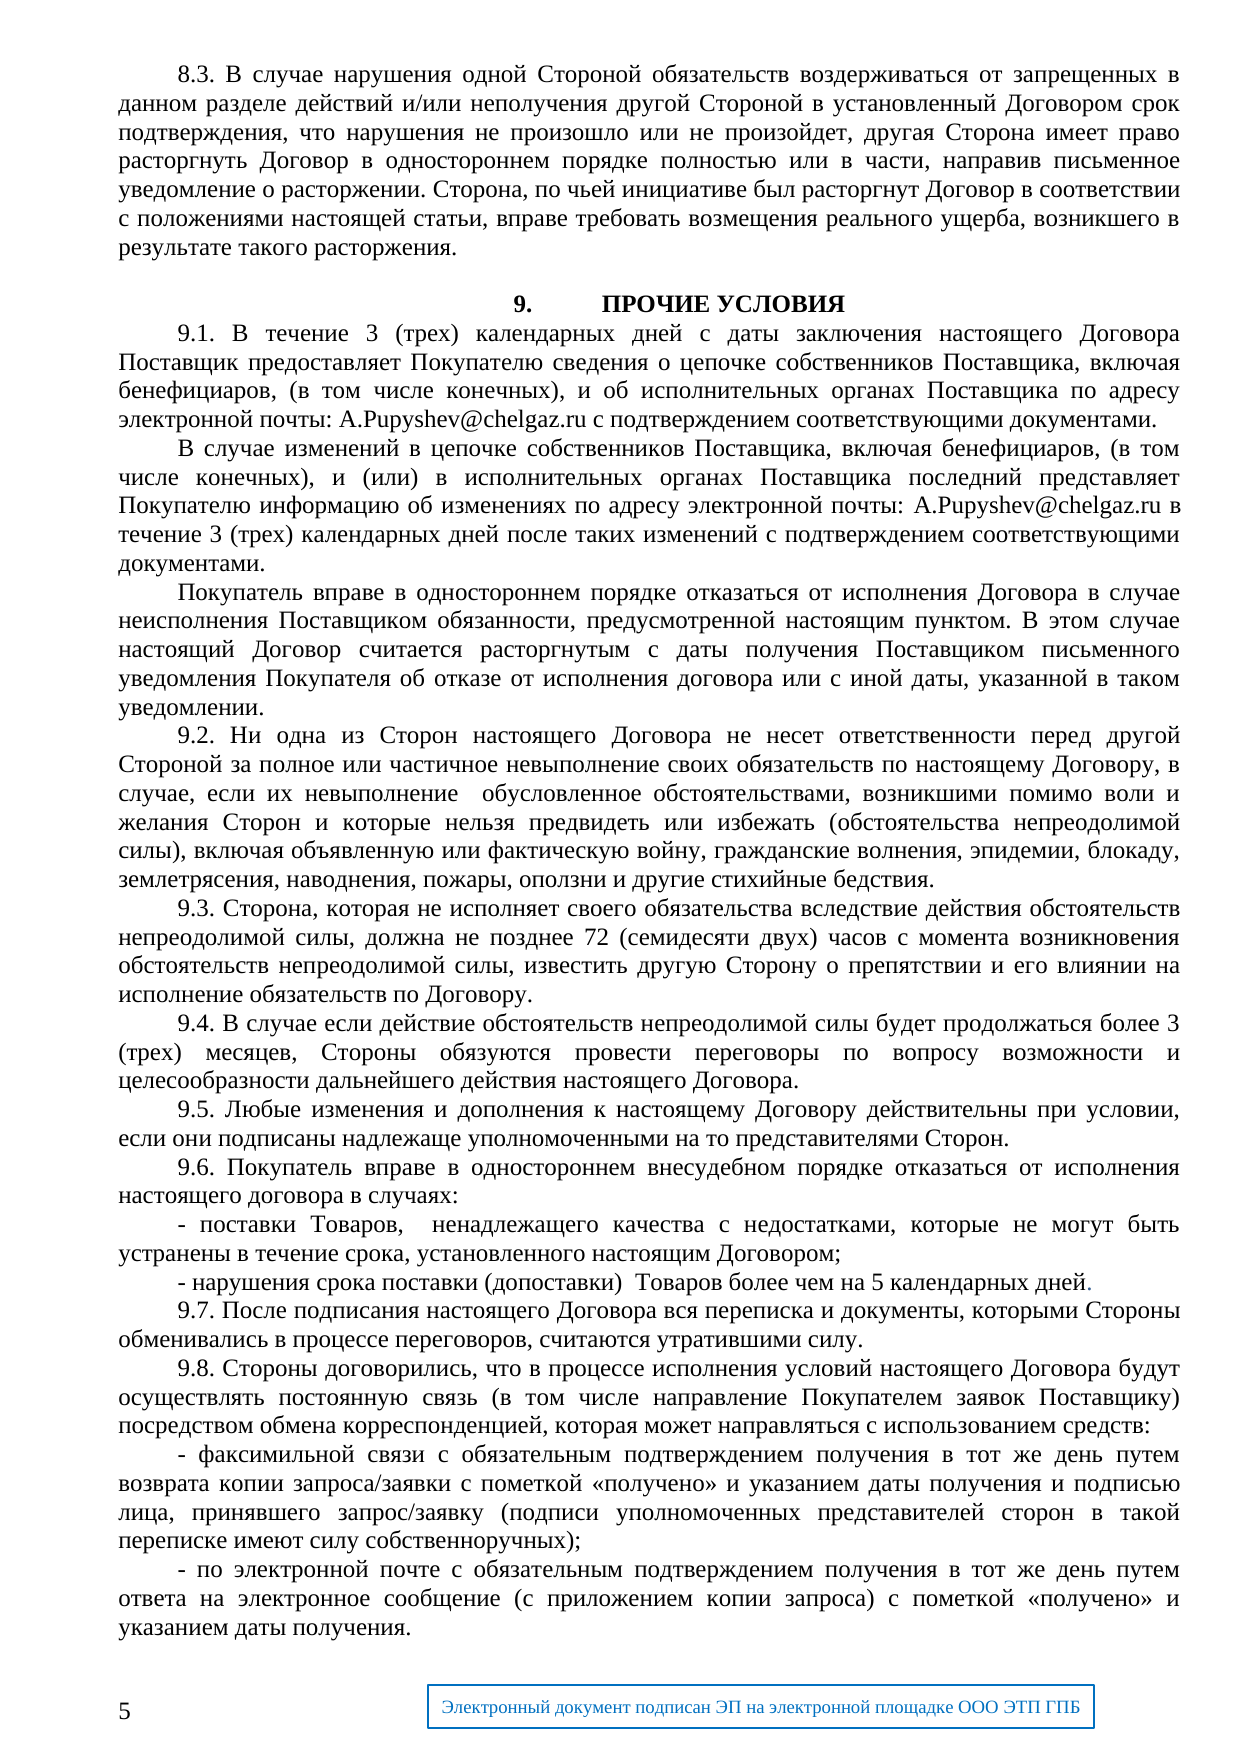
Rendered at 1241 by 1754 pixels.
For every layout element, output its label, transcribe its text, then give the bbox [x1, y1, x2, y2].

text 9.5. Любые изменения и дополнения к настоящему Договору действительны при условии, если они подписаны надлежаще уполномоченными на то представителями Сторон. [118, 1094, 1181, 1152]
text - нарушения срока поставки (допоставки) Товаров более чем на 5 календарных дней. [118, 1267, 1181, 1295]
text 9.6. Покупатель вправе в одностороннем внесудебном порядке отказаться от исполнения настоящего договора в случаях: [118, 1152, 1181, 1209]
text 9.2. Ни одна из Сторон настоящего Договора не несет ответственности перед другой Стороной за полное или частичное невыполнение своих обязательств по настоящему Договору, в случае, если их невыполнение обусловленное обстоятельствами, возникшими помимо воли и желания Сторон и которые нельзя предвидеть или избежать (обстоятельства непреодолимой силы), включая объявленную или фактическую войну, гражданские волнения, эпидемии, блокаду, землетрясения, наводнения, пожары, оползни и другие стихийные бедствия. [118, 720, 1181, 893]
text 9.7. После подписания настоящего Договора вся переписка и документы, которыми Стороны обменивались в процессе переговоров, считаются утратившими силу. [118, 1295, 1181, 1353]
list ПРОЧИЕ УСЛОВИЯ [118, 289, 1181, 318]
text 9.8. Стороны договорились, что в процессе исполнения условий настоящего Договора будут осуществлять постоянную связь (в том числе направление Покупателем заявок Поставщику) посредством обмена корреспонденцией, которая может направляться с использованием средств: [118, 1353, 1181, 1439]
text 9.4. В случае если действие обстоятельств непреодолимой силы будет продолжаться более 3 (трех) месяцев, Стороны обязуются провести переговоры по вопросу возможности и целесообразности дальнейшего действия настоящего Договора. [118, 1008, 1181, 1094]
text - поставки Товаров, ненадлежащего качества с недостатками, которые не могут быть устранены в течение срока, установленного настоящим Договором; [118, 1209, 1181, 1267]
text - факсимильной связи с обязательным подтверждением получения в тот же день путем возврата копии запроса/заявки с пометкой «получено» и указанием даты получения и подписью лица, принявшего запрос/заявку (подписи уполномоченных представителей сторон в такой переписке имеют силу собственноручных); [118, 1439, 1181, 1554]
text Покупатель вправе в одностороннем порядке отказаться от исполнения Договора в случае неисполнения Поставщиком обязанности, предусмотренной настоящим пунктом. В этом случае настоящий Договор считается расторгнутым с даты получения Поставщиком письменного уведомления Покупателя об отказе от исполнения договора или с иной даты, указанной в таком уведомлении. [118, 577, 1181, 720]
text - по электронной почте с обязательным подтверждением получения в тот же день путем ответа на электронное сообщение (с приложением копии запроса) с пометкой «получено» и указанием даты получения. [118, 1554, 1181, 1640]
text 9.1. В течение 3 (трех) календарных дней с даты заключения настоящего Договора Поставщик предоставляет Покупателю сведения о цепочке собственников Поставщика, включая бенефициаров, (в том числе конечных), и об исполнительных органах Поставщика по адресу электронной почты: A.Pupyshev@chelgaz.ru с подтверждением соответствующими документами. [118, 318, 1181, 433]
text 9.3. Сторона, которая не исполняет своего обязательства вследствие действия обстоятельств непреодолимой силы, должна не позднее 72 (семидесяти двух) часов с момента возникновения обстоятельств непреодолимой силы, известить другую Сторону о препятствии и его влиянии на исполнение обязательств по Договору. [118, 893, 1181, 1008]
text В случае изменений в цепочке собственников Поставщика, включая бенефициаров, (в том числе конечных), и (или) в исполнительных органах Поставщика последний представляет Покупателю информацию об изменениях по адресу электронной почты: A.Pupyshev@chelgaz.ru в течение 3 (трех) календарных дней после таких изменений с подтверждением соответствующими документами. [118, 433, 1181, 577]
text 8.3. В случае нарушения одной Стороной обязательств воздерживаться от запрещенных в данном разделе действий и/или неполучения другой Стороной в установленный Договором срок подтверждения, что нарушения не произошло или не произойдет, другая Сторона имеет право расторгнуть Договор в одностороннем порядке полностью или в части, направив письменное уведомление о расторжении. Сторона, по чьей инициативе был расторгнут Договор в соответствии с положениями настоящей статьи, вправе требовать возмещения реального ущерба, возникшего в результате такого расторжения. [118, 59, 1181, 260]
